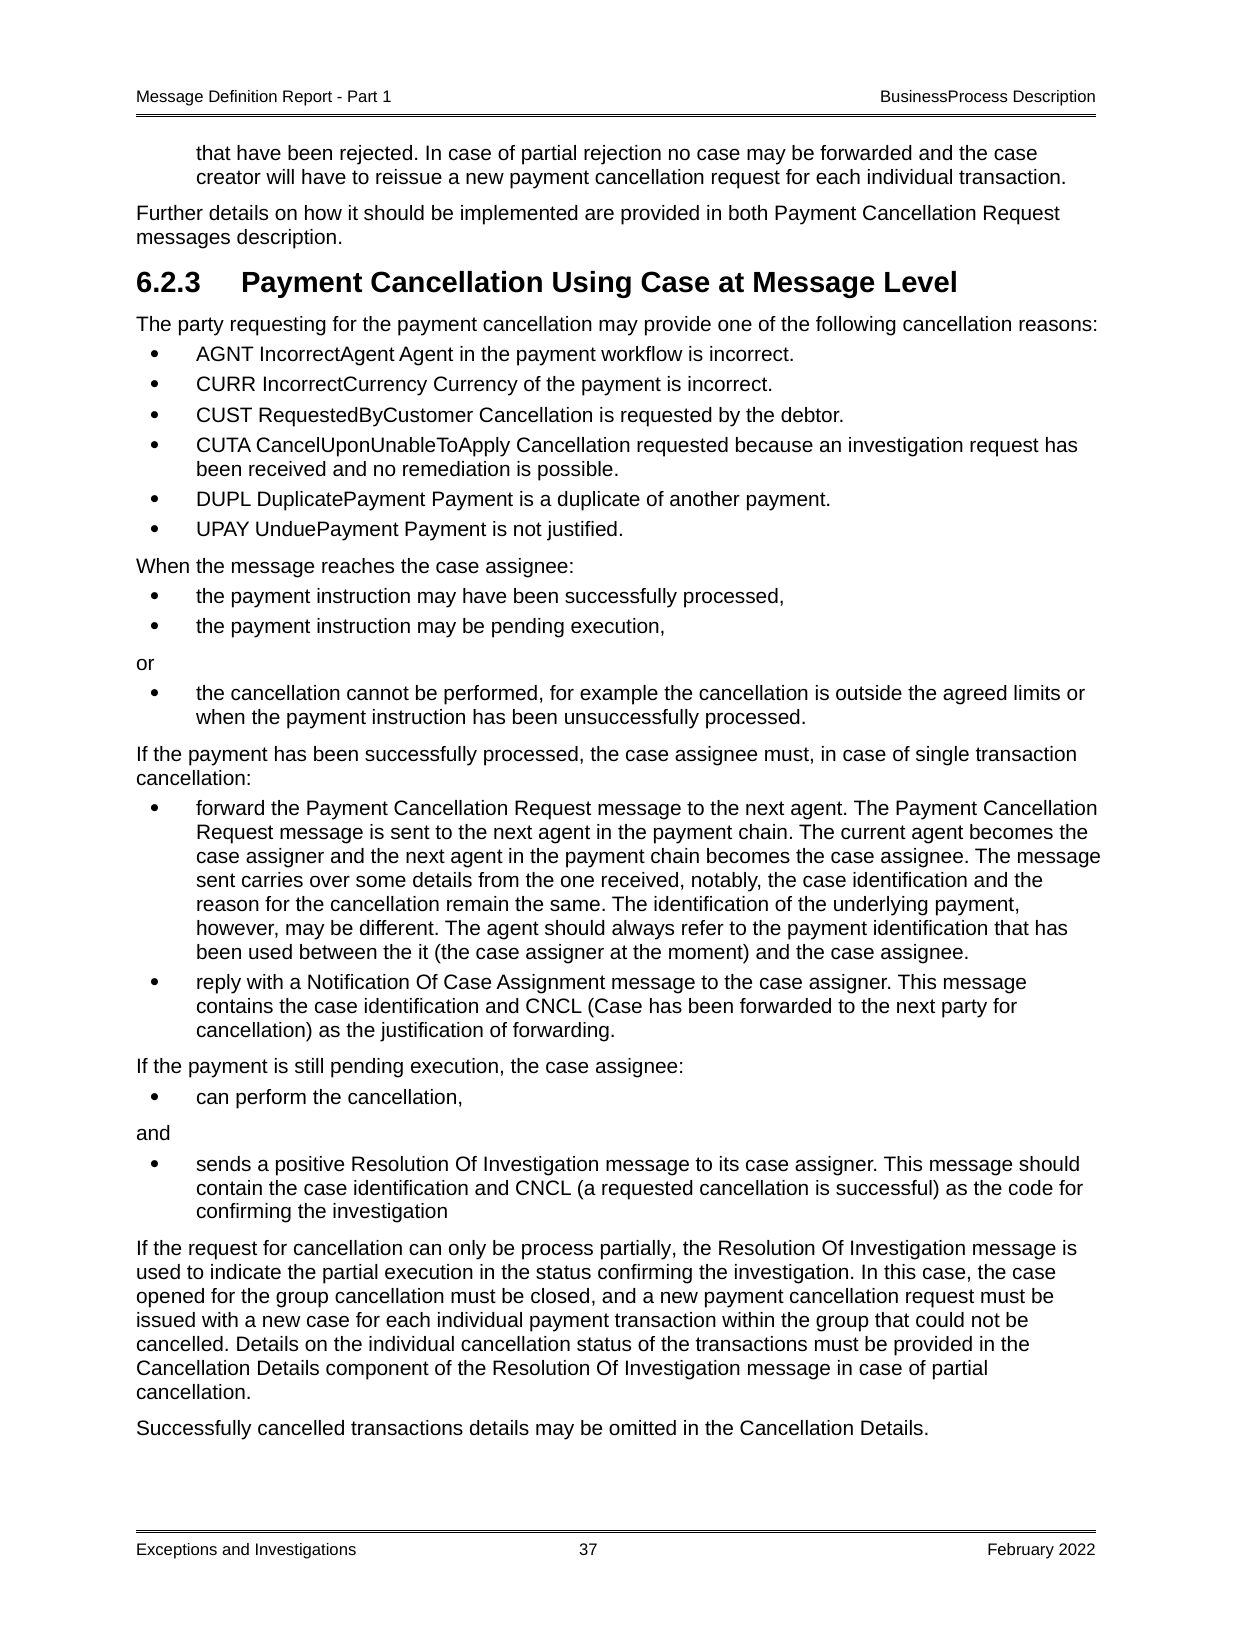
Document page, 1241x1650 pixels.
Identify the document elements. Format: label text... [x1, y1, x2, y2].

list sends a positive Resolution Of Investigation message to its case assigner. This message should contain the case identification and CNCL (a requested cancellation is successful) as the code for confirming the investigation [151, 1151, 1104, 1223]
list UPAY UnduePayment Payment is not justified. [151, 517, 1104, 541]
list can perform the cancellation, [151, 1084, 1104, 1109]
list CUTA CancelUponUnableToApply Cancellation requested because an investigation request has been received and no remediation is possible. [151, 433, 1104, 481]
list the payment instruction may be pending execution, [151, 614, 1104, 638]
text The party requesting for the payment cancellation may provide one of the following cancellation reasons: [136, 312, 1104, 336]
text If the payment has been successfully processed, the case assignee must, in case of single transaction cancellation: [136, 742, 1104, 789]
text Further details on how it should be implemented are provided in both Payment Cancellation Request messages description. [136, 201, 1104, 249]
list reply with a Notification Of Case Assignment message to the case assigner. This message contains the case identification and CNCL (Case has been forwarded to the next party for cancellation) as the justification of forwarding. [151, 970, 1104, 1042]
text Successfully cancelled transactions details may be omitted in the Cancellation Details. [136, 1416, 1104, 1440]
subtitle Payment Cancellation Using Case at Message Level [136, 266, 1104, 299]
text If the request for cancellation can only be process partially, the Resolution Of Investigation message is used to indicate the partial execution in the status confirming the investigation. In this case, the case opened for the group cancellation must be closed, and a new payment cancellation request must be issued with a new case for each individual payment transaction within the group that could not be cancelled. Details on the individual cancellation status of the transactions must be provided in the Cancellation Details component of the Resolution Of Investigation message in case of partial cancellation. [136, 1236, 1104, 1403]
list CURR IncorrectCurrency Currency of the payment is incorrect. [151, 372, 1104, 396]
list CUST RequestedByCustomer Cancellation is requested by the debtor. [151, 402, 1104, 426]
text or [136, 651, 1104, 675]
list the cancellation cannot be performed, for example the cancellation is outside the agreed limits or when the payment instruction has been unsuccessfully processed. [151, 681, 1104, 729]
text and [136, 1121, 1104, 1145]
text If the payment is still pending execution, the case assignee: [136, 1054, 1104, 1078]
list the payment instruction may have been successfully processed, [151, 584, 1104, 608]
list AGNT IncorrectAgent Agent in the payment workflow is incorrect. [151, 342, 1104, 366]
text When the message reaches the case assignee: [136, 554, 1104, 578]
list DUPL DuplicatePayment Payment is a duplicate of another payment. [151, 487, 1104, 511]
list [151, 141, 1104, 188]
list forward the Payment Cancellation Request message to the next agent. The Payment Cancellation Request message is sent to the next agent in the payment chain. The current agent becomes the case assigner and the next agent in the payment chain becomes the case assignee. The message sent carries over some details from the one received, notably, the case identification and the reason for the cancellation remain the same. The identification of the underlying payment, however, may be different. The agent should always refer to the payment identification that has been used between the it (the case assigner at the moment) and the case assignee. [151, 796, 1104, 964]
